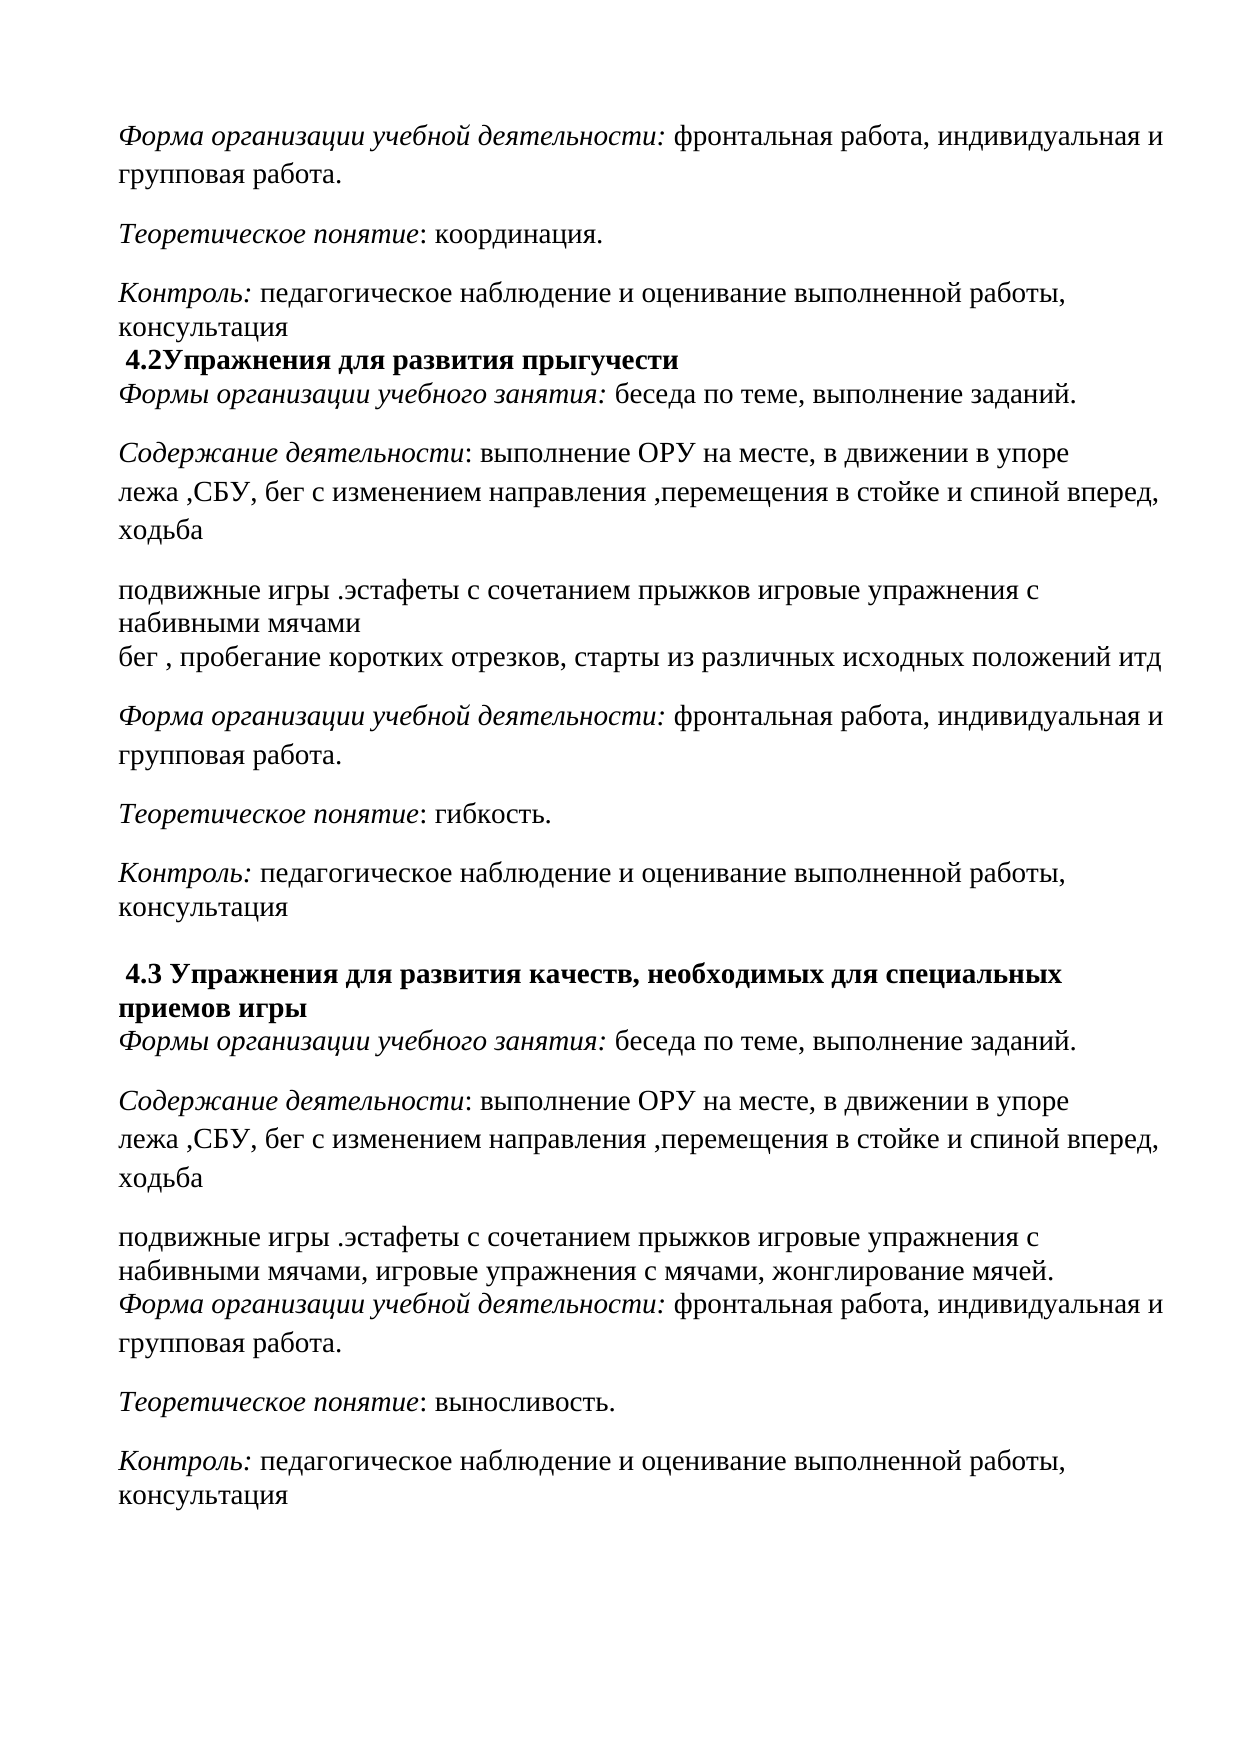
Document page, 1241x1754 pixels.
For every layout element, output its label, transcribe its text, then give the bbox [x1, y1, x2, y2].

text Теоретическое понятие: гибкость. [118, 796, 1181, 830]
text Контроль: педагогическое наблюдение и оценивание выполненной работы, консультация [118, 1443, 1133, 1511]
text 4.2Упражнения для развития прыгучести [118, 342, 1133, 376]
text Контроль: педагогическое наблюдение и оценивание выполненной работы, консультация [118, 275, 1133, 342]
text подвижные игры .эстафеты с сочетанием прыжков игровые упражнения с набивными мячами [118, 572, 1133, 639]
text Контроль: педагогическое наблюдение и оценивание выполненной работы, консультация [118, 856, 1133, 923]
text Форма организации учебной деятельности: фронтальная работа, индивидуальная и групповая работа. [118, 698, 1181, 770]
text подвижные игры .эстафеты с сочетанием прыжков игровые упражнения с набивными мячами, игровые упражнения с мячами, жонглирование мячей. [118, 1219, 1133, 1286]
text Форма организации учебной деятельности: фронтальная работа, индивидуальная и групповая работа. [118, 1286, 1181, 1358]
text Теоретическое понятие: координация. [118, 216, 1181, 249]
text Теоретическое понятие: выносливость. [118, 1384, 1181, 1418]
text Формы организации учебного занятия: беседа по теме, выполнение заданий. [118, 1023, 1181, 1057]
text 4.3 Упражнения для развития качеств, необходимых для специальных приемов игры [118, 956, 1133, 1023]
text Формы организации учебного занятия: беседа по теме, выполнение заданий. [118, 376, 1181, 409]
text Форма организации учебной деятельности: фронтальная работа, индивидуальная и групповая работа. [118, 118, 1181, 190]
text бег , пробегание коротких отрезков, старты из различных исходных положений итд [118, 639, 1181, 672]
